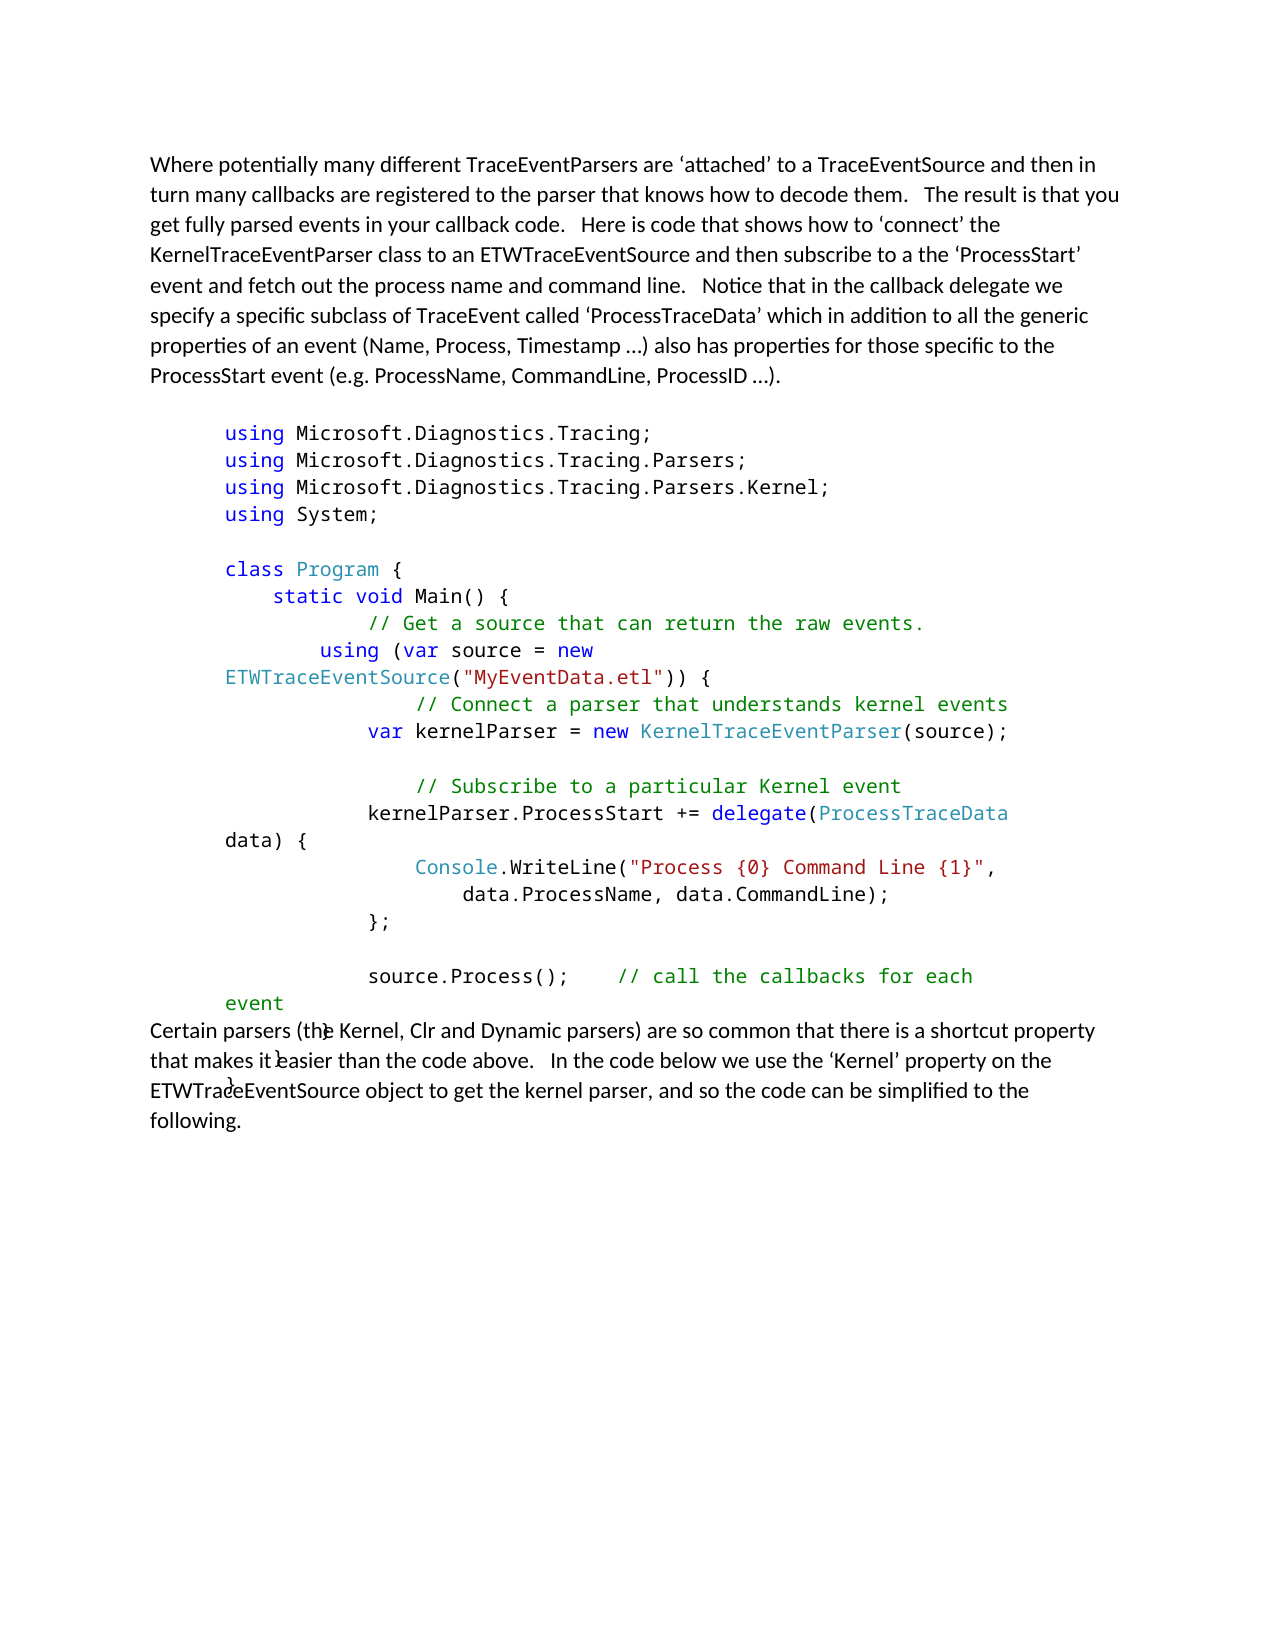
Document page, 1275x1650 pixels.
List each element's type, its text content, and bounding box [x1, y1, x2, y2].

text Certain parsers (the Kernel, Clr and Dynamic parsers) are so common that there is a shortcut property that makes it easier than the code above. In the code below we use the ‘Kernel’ property on the ETWTraceEventSource object to get the kernel parser, and so the code can be simplified to the following. [150, 1016, 1125, 1134]
text Where potentially many different TraceEventParsers are ‘attached’ to a TraceEventSource and then in turn many callbacks are registered to the parser that knows how to decode them. The result is that you get fully parsed events in your callback code. Here is code that shows how to ‘connect’ the KernelTraceEventParser class to an ETWTraceEventSource and then subscribe to a the ‘ProcessStart’ event and fetch out the process name and command line. Notice that in the callback delegate we specify a specific subclass of TraceEvent called ‘ProcessTraceData’ which in addition to all the generic properties of an event (Name, Process, Timestamp …) also has properties for those specific to the ProcessStart event (e.g. ProcessName, CommandLine, ProcessID …). [150, 150, 1125, 389]
